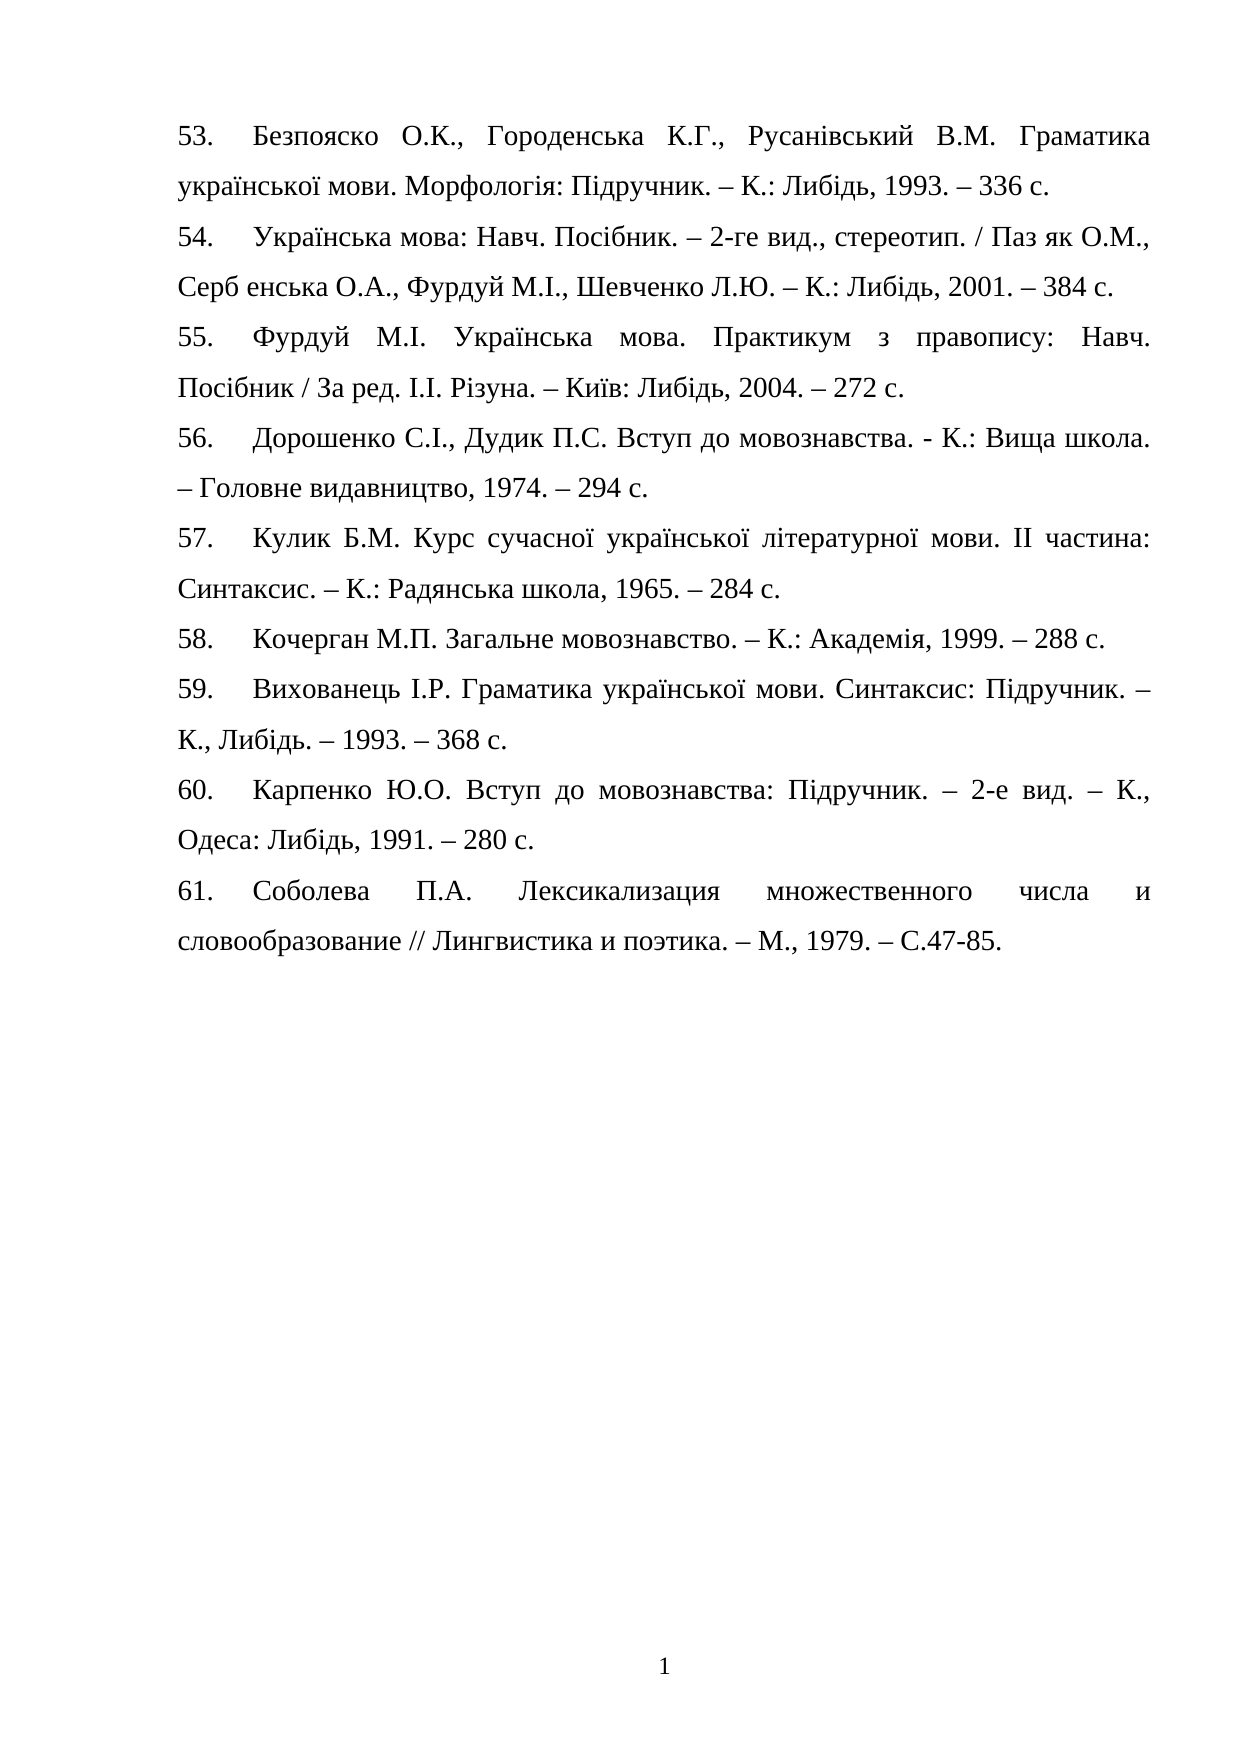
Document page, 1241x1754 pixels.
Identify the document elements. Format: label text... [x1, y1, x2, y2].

list Карпенко Ю.О. Вступ до мовознавства: Підручник. – 2-е вид. – К., Одеса: Либідь, 1991. – 280 с. [177, 772, 1152, 856]
list Вихованець І.Р. Граматика української мови. Синтаксис: Підручник. – К., Либідь. – 1993. – 368 с. [177, 672, 1152, 755]
list Українська мова: Навч. Посібник. – 2-ге вид., стереотип. / Паз як О.М., Серб енська О.А., Фурдуй М.І., Шевченко Л.Ю. – К.: Либідь, 2001. – 384 с. [177, 219, 1152, 303]
list Дорошенко С.І., Дудик П.С. Вступ до мовознавства. - К.: Вища школа. – Головне видавництво, 1974. – 294 с. [177, 420, 1152, 504]
list Кулик Б.М. Курс сучасної української літературної мови. ІІ частина: Синтаксис. – К.: Радянська школа, 1965. – 284 с. [177, 521, 1152, 604]
list Кочерган М.П. Загальне мовознавство. – К.: Академія, 1999. – 288 с. [177, 621, 1152, 655]
list Фурдуй М.І. Українська мова. Практикум з правопису: Навч. Посібник / За ред. І.І. Різуна. – Київ: Либідь, 2004. – 272 с. [177, 319, 1152, 403]
list Соболева П.А. Лексикализация множественного числа и словообразование // Лингвистика и поэтика. – М., 1979. – С.47-85. [177, 873, 1152, 957]
list Безпояско О.К., Городенська К.Г., Русанівський В.М. Граматика української мови. Морфологія: Підручник. – К.: Либідь, 1993. – 336 с. [177, 118, 1152, 202]
